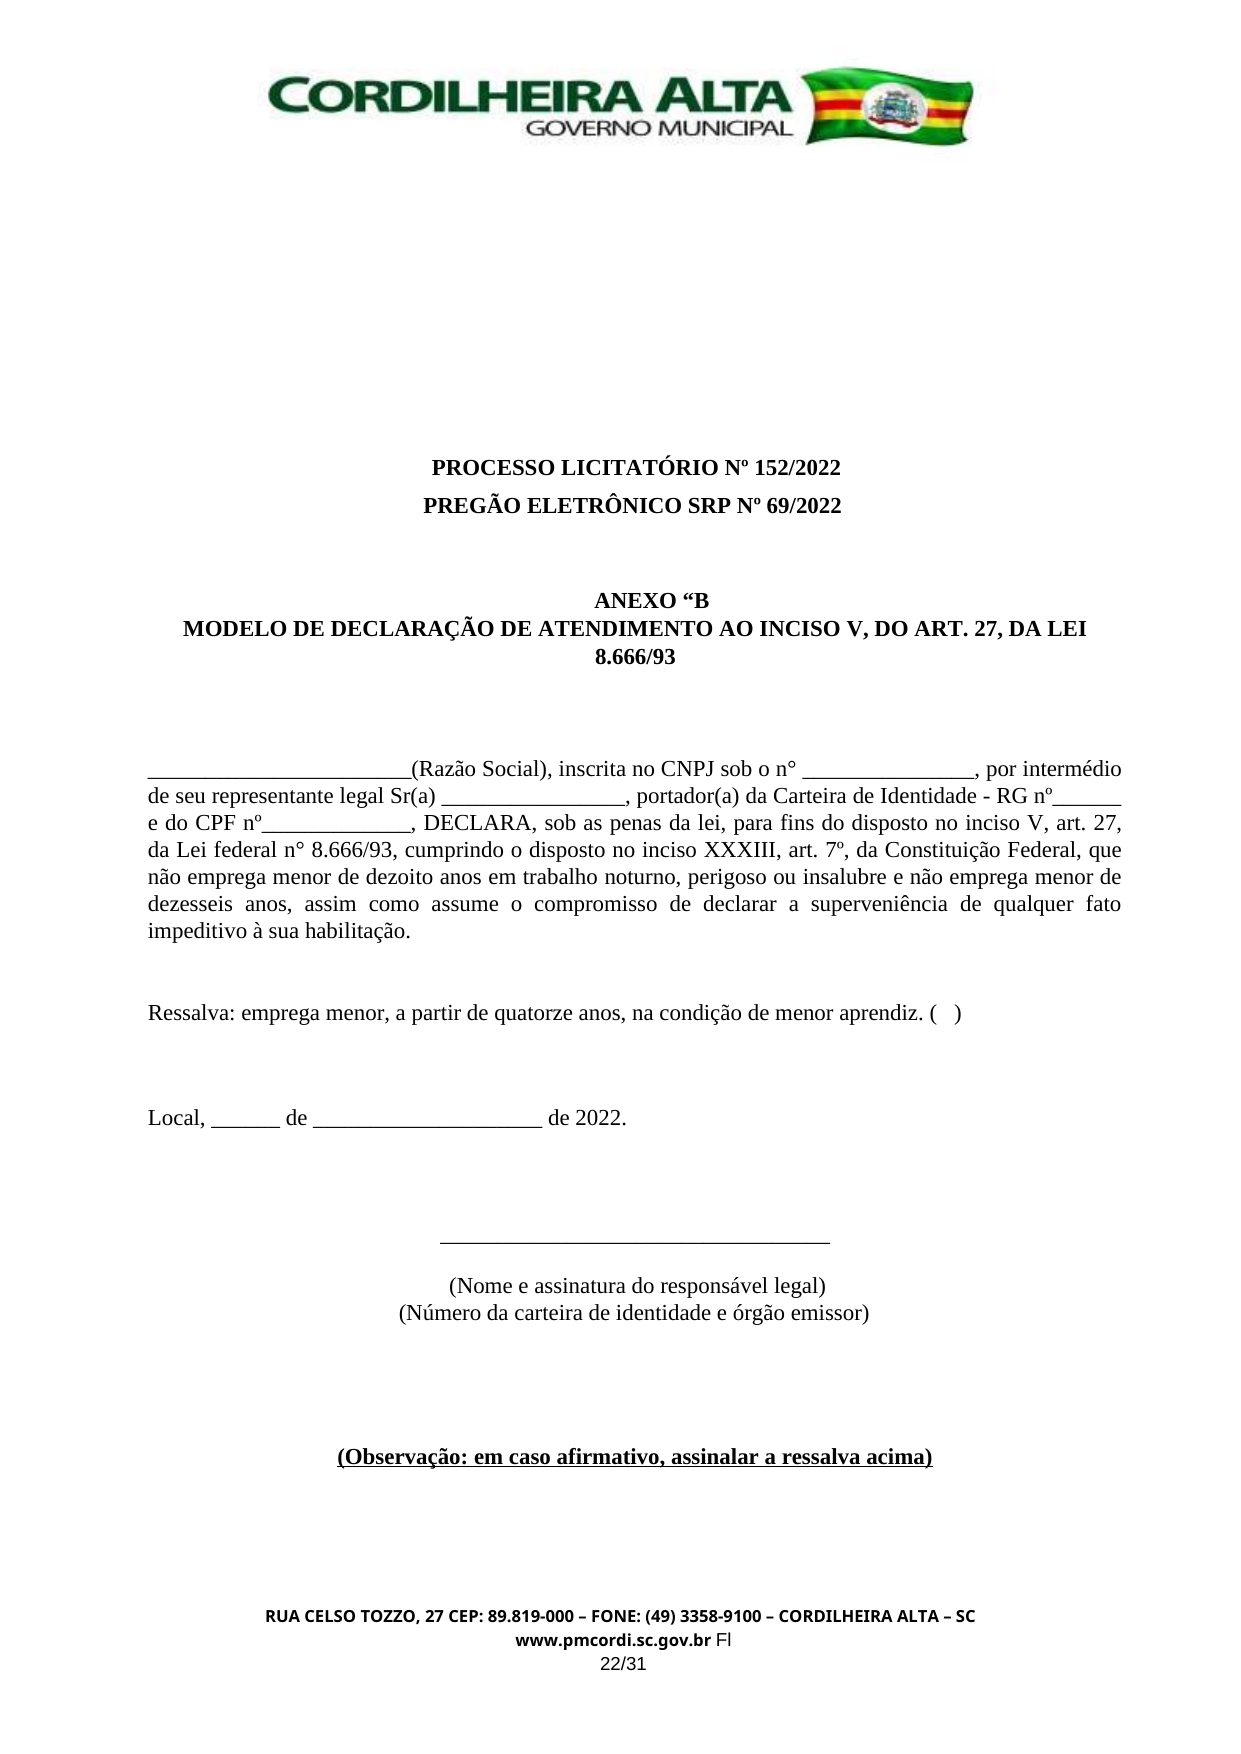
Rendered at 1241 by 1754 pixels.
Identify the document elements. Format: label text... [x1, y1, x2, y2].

subtitle (Observação: em caso afirmativo, assinalar a ressalva acima) [172, 1443, 1097, 1469]
text (Nome e assinatura do responsável legal) [247, 1272, 1023, 1298]
text Ressalva: emprega menor, a partir de quatorze anos, na condição de menor aprendiz. ( ) [148, 999, 1113, 1026]
text (Número da carteira de identidade e órgão emissor) [247, 1299, 1022, 1326]
text PREGÃO ELETRÔNICO SRP Nº 69/2022 [146, 492, 1119, 519]
text PROCESSO LICITATÓRIO Nº 152/2022 [146, 454, 1121, 480]
picture [245, 43, 997, 171]
text MODELO DE DECLARAÇÃO DE ATENDIMENTO AO INCISO V, DO ART. 27, DA LEI [177, 615, 1094, 641]
text __________________________________ [247, 1220, 1023, 1247]
text 8.666/93 [177, 643, 1094, 669]
text ANEXO “B [180, 587, 1123, 613]
text Local, ______ de ____________________ de 2022. [148, 1104, 1113, 1130]
text _______________________(Razão Social), inscrita no CNPJ sob o n° _______________, por intermédio de seu representante legal Sr(a) ________________, portador(a) da Carteira de Identidade - RG nº______ e do CPF nº_____________, DECLARA, sob as penas da lei, para fins do disposto no inciso V, art. 27, da Lei federal n° 8.666/93, cumprindo o disposto no inciso XXXIII, art. 7º, da Constituição Federal, que não emprega menor de dezoito anos em trabalho noturno, perigoso ou insalubre e não emprega menor de dezesseis anos, assim como assume o compromisso de declarar a superveniência de qualquer fato impeditivo à sua habilitação. [148, 755, 1123, 944]
